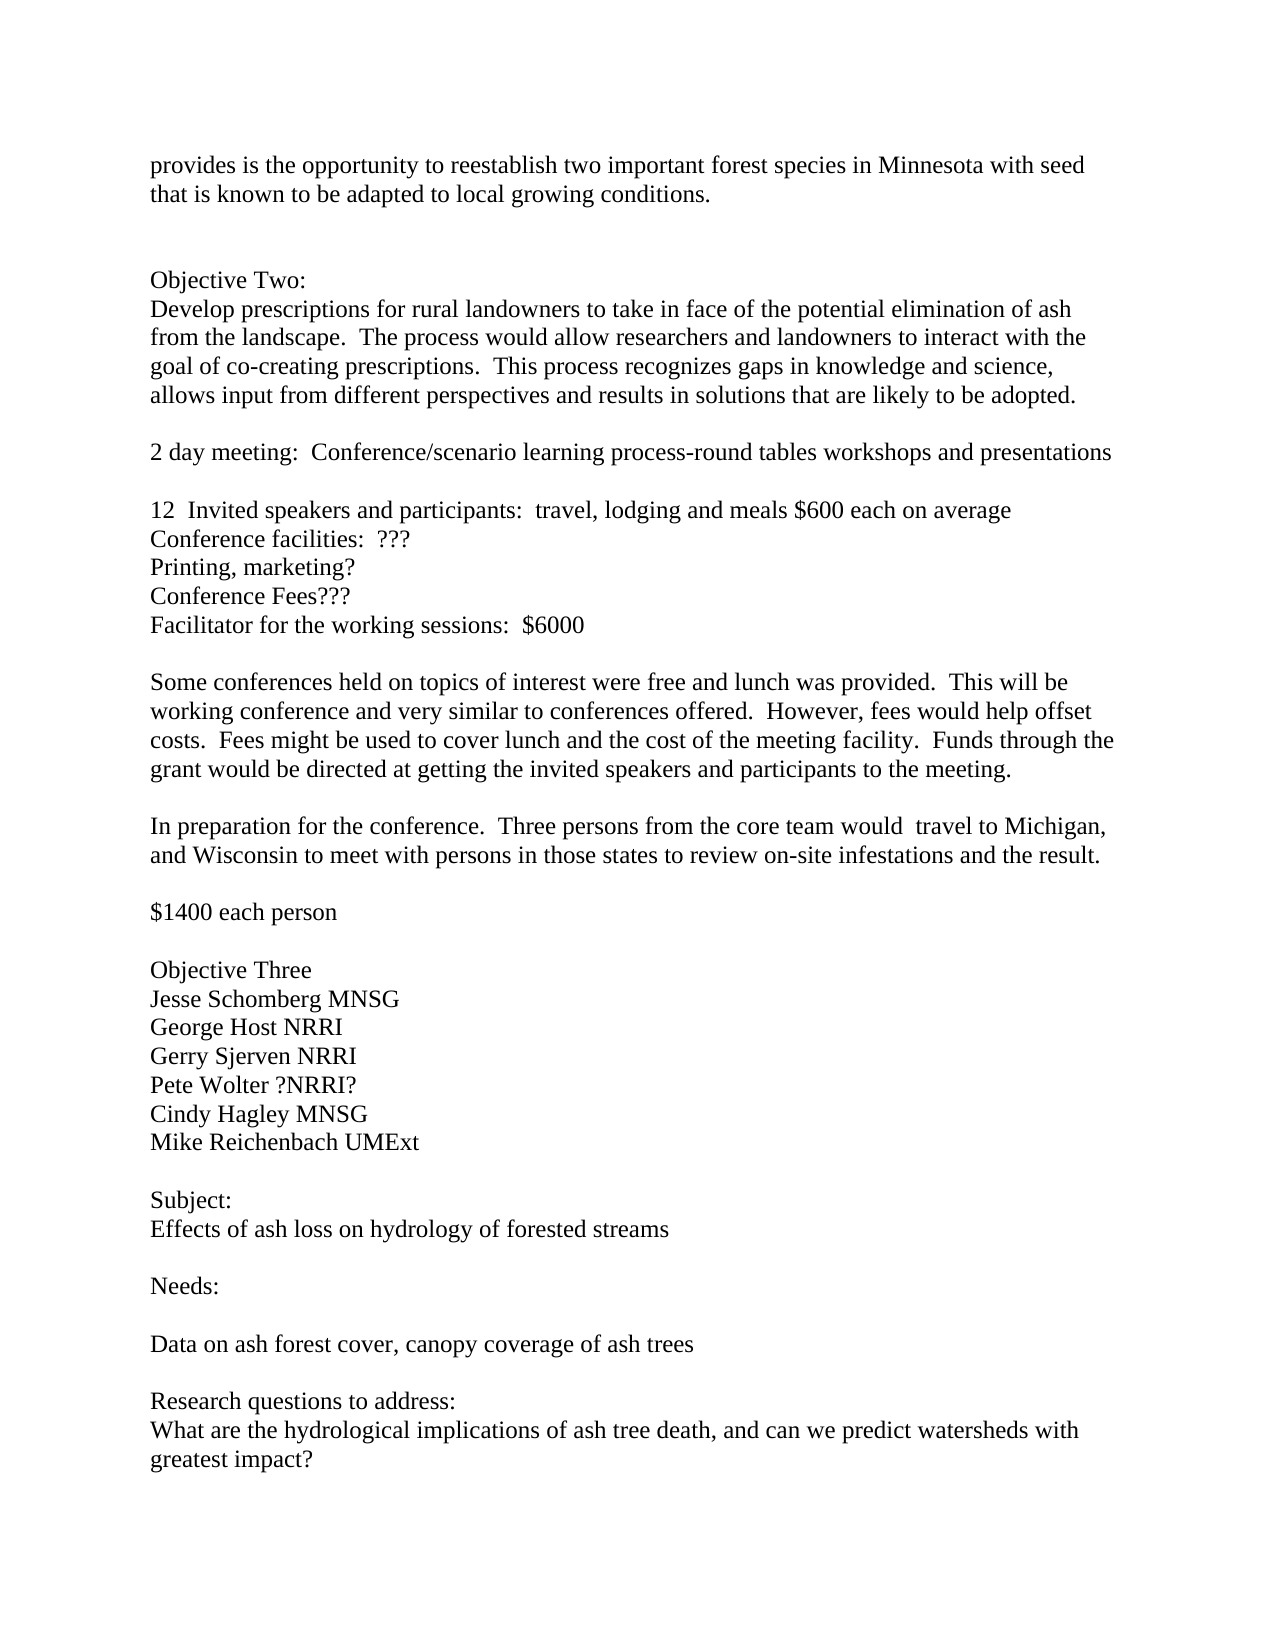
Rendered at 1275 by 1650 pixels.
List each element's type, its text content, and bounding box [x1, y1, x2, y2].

text Some conferences held on topics of interest were free and lunch was provided. This will be working conference and very similar to conferences offered. However, fees would help offset costs. Fees might be used to cover lunch and the cost of the meeting facility. Funds through the grant would be directed at getting the invited speakers and participants to the meeting. [150, 667, 1125, 782]
text Objective Three [150, 955, 1125, 984]
text Conference facilities: ??? [150, 524, 1125, 552]
text In preparation for the conference. Three persons from the core team would travel to Michigan, and Wisconsin to meet with persons in those states to review on-site infestations and the result. [150, 811, 1125, 869]
text $1400 each person [150, 897, 1125, 926]
text Objective Two: [150, 265, 1125, 294]
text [150, 150, 1125, 207]
text Facilitator for the working sessions: $6000 [150, 610, 1125, 639]
text Develop prescriptions for rural landowners to take in face of the potential elimination of ash from the landscape. The process would allow researchers and landowners to interact with the goal of co-creating prescriptions. This process recognizes gaps in knowledge and science, allows input from different perspectives and results in solutions that are likely to be adopted. [150, 294, 1125, 409]
text 2 day meeting: Conference/scenario learning process-round tables workshops and presentations [150, 437, 1125, 466]
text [150, 984, 1125, 1472]
text Printing, marketing? [150, 552, 1125, 581]
text Conference Fees??? [150, 581, 1125, 610]
text 12 Invited speakers and participants: travel, lodging and meals $600 each on average [150, 495, 1125, 524]
